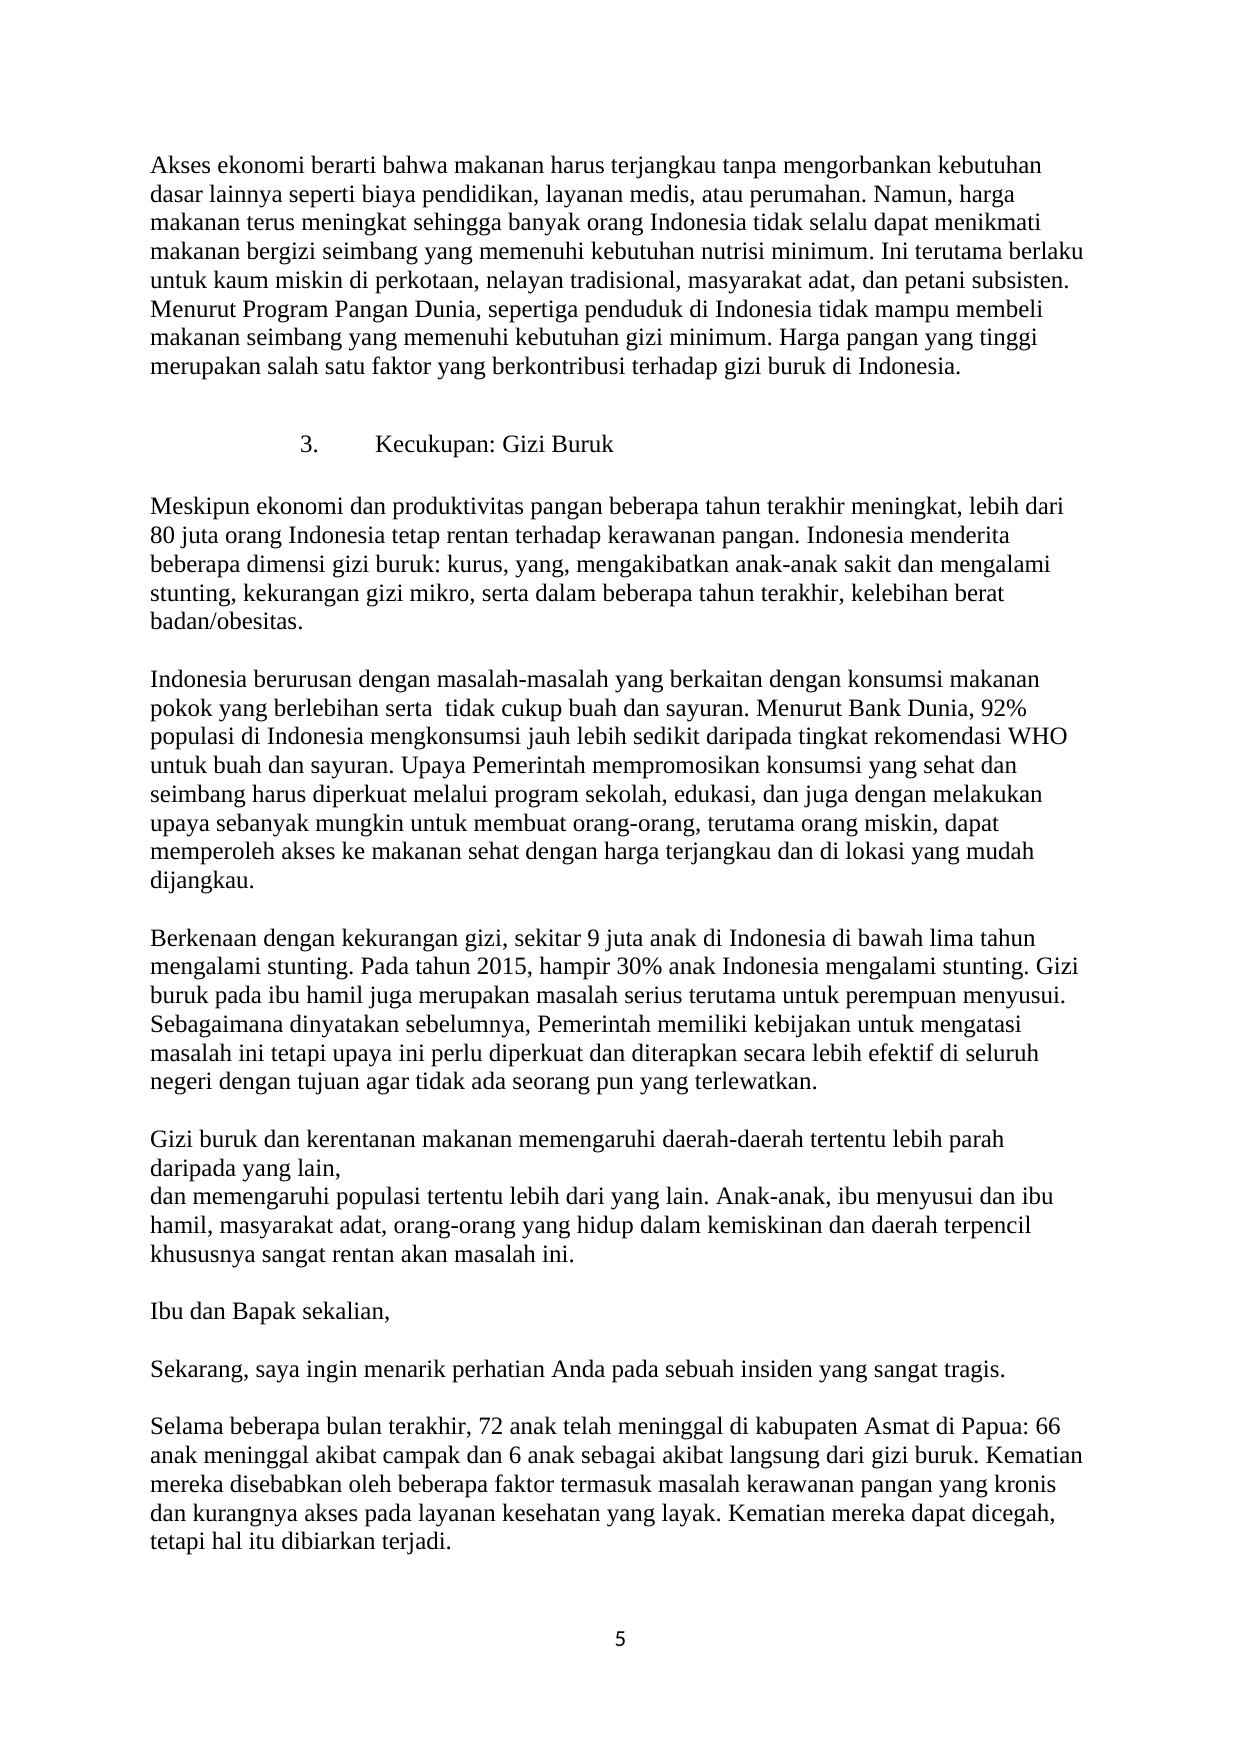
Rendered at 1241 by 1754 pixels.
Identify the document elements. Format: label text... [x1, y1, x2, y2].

text dan memengaruhi populasi tertentu lebih dari yang lain. Anak-anak, ibu menyusui dan ibu hamil, masyarakat adat, orang-orang yang hidup dalam kemiskinan dan daerah terpencil khususnya sangat rentan akan masalah ini. [150, 1181, 1090, 1268]
text Meskipun ekonomi dan produktivitas pangan beberapa tahun terakhir meningkat, lebih dari 80 juta orang Indonesia tetap rentan terhadap kerawanan pangan. Indonesia menderita beberapa dimensi gizi buruk: kurus, yang, mengakibatkan anak-anak sakit dan mengalami stunting, kekurangan gizi mikro, serta dalam beberapa tahun terakhir, kelebihan berat badan/obesitas. [150, 491, 1090, 635]
text Akses ekonomi berarti bahwa makanan harus terjangkau tanpa mengorbankan kebutuhan dasar lainnya seperti biaya pendidikan, layanan medis, atau perumahan. Namun, harga makanan terus meningkat sehingga banyak orang Indonesia tidak selalu dapat menikmati makanan bergizi seimbang yang memenuhi kebutuhan nutrisi minimum. Ini terutama berlaku untuk kaum miskin di perkotaan, nelayan tradisional, masyarakat adat, dan petani subsisten. Menurut Program Pangan Dunia, sepertiga penduduk di Indonesia tidak mampu membeli makanan seimbang yang memenuhi kebutuhan gizi minimum. Harga pangan yang tinggi merupakan salah satu faktor yang berkontribusi terhadap gizi buruk di Indonesia. [150, 150, 1090, 380]
text Sekarang, saya ingin menarik perhatian Anda pada sebuah insiden yang sangat tragis. [150, 1354, 1090, 1383]
text Selama beberapa bulan terakhir, 72 anak telah meninggal di kabupaten Asmat di Papua: 66 anak meninggal akibat campak dan 6 anak sebagai akibat langsung dari gizi buruk. Kematian mereka disebabkan oleh beberapa faktor termasuk masalah kerawanan pangan yang kronis dan kurangnya akses pada layanan kesehatan yang layak. Kematian mereka dapat dicegah, tetapi hal itu dibiarkan terjadi. [150, 1411, 1090, 1555]
subtitle Kecukupan: Gizi Buruk [300, 429, 1090, 458]
text Gizi buruk dan kerentanan makanan memengaruhi daerah-daerah tertentu lebih parah daripada yang lain, [150, 1124, 1090, 1181]
text Ibu dan Bapak sekalian, [150, 1296, 1090, 1325]
text Berkenaan dengan kekurangan gizi, sekitar 9 juta anak di Indonesia di bawah lima tahun mengalami stunting. Pada tahun 2015, hampir 30% anak Indonesia mengalami stunting. Gizi buruk pada ibu hamil juga merupakan masalah serius terutama untuk perempuan menyusui. Sebagaimana dinyatakan sebelumnya, Pemerintah memiliki kebijakan untuk mengatasi masalah ini tetapi upaya ini perlu diperkuat dan diterapkan secara lebih efektif di seluruh negeri dengan tujuan agar tidak ada seorang pun yang terlewatkan. [150, 923, 1090, 1095]
text Indonesia berurusan dengan masalah-masalah yang berkaitan dengan konsumsi makanan pokok yang berlebihan serta tidak cukup buah dan sayuran. Menurut Bank Dunia, 92% populasi di Indonesia mengkonsumsi jauh lebih sedikit daripada tingkat rekomendasi WHO untuk buah dan sayuran. Upaya Pemerintah mempromosikan konsumsi yang sehat dan seimbang harus diperkuat melalui program sekolah, edukasi, dan juga dengan melakukan upaya sebanyak mungkin untuk membuat orang-orang, terutama orang miskin, dapat memperoleh akses ke makanan sehat dengan harga terjangkau dan di lokasi yang mudah dijangkau. [150, 664, 1090, 894]
